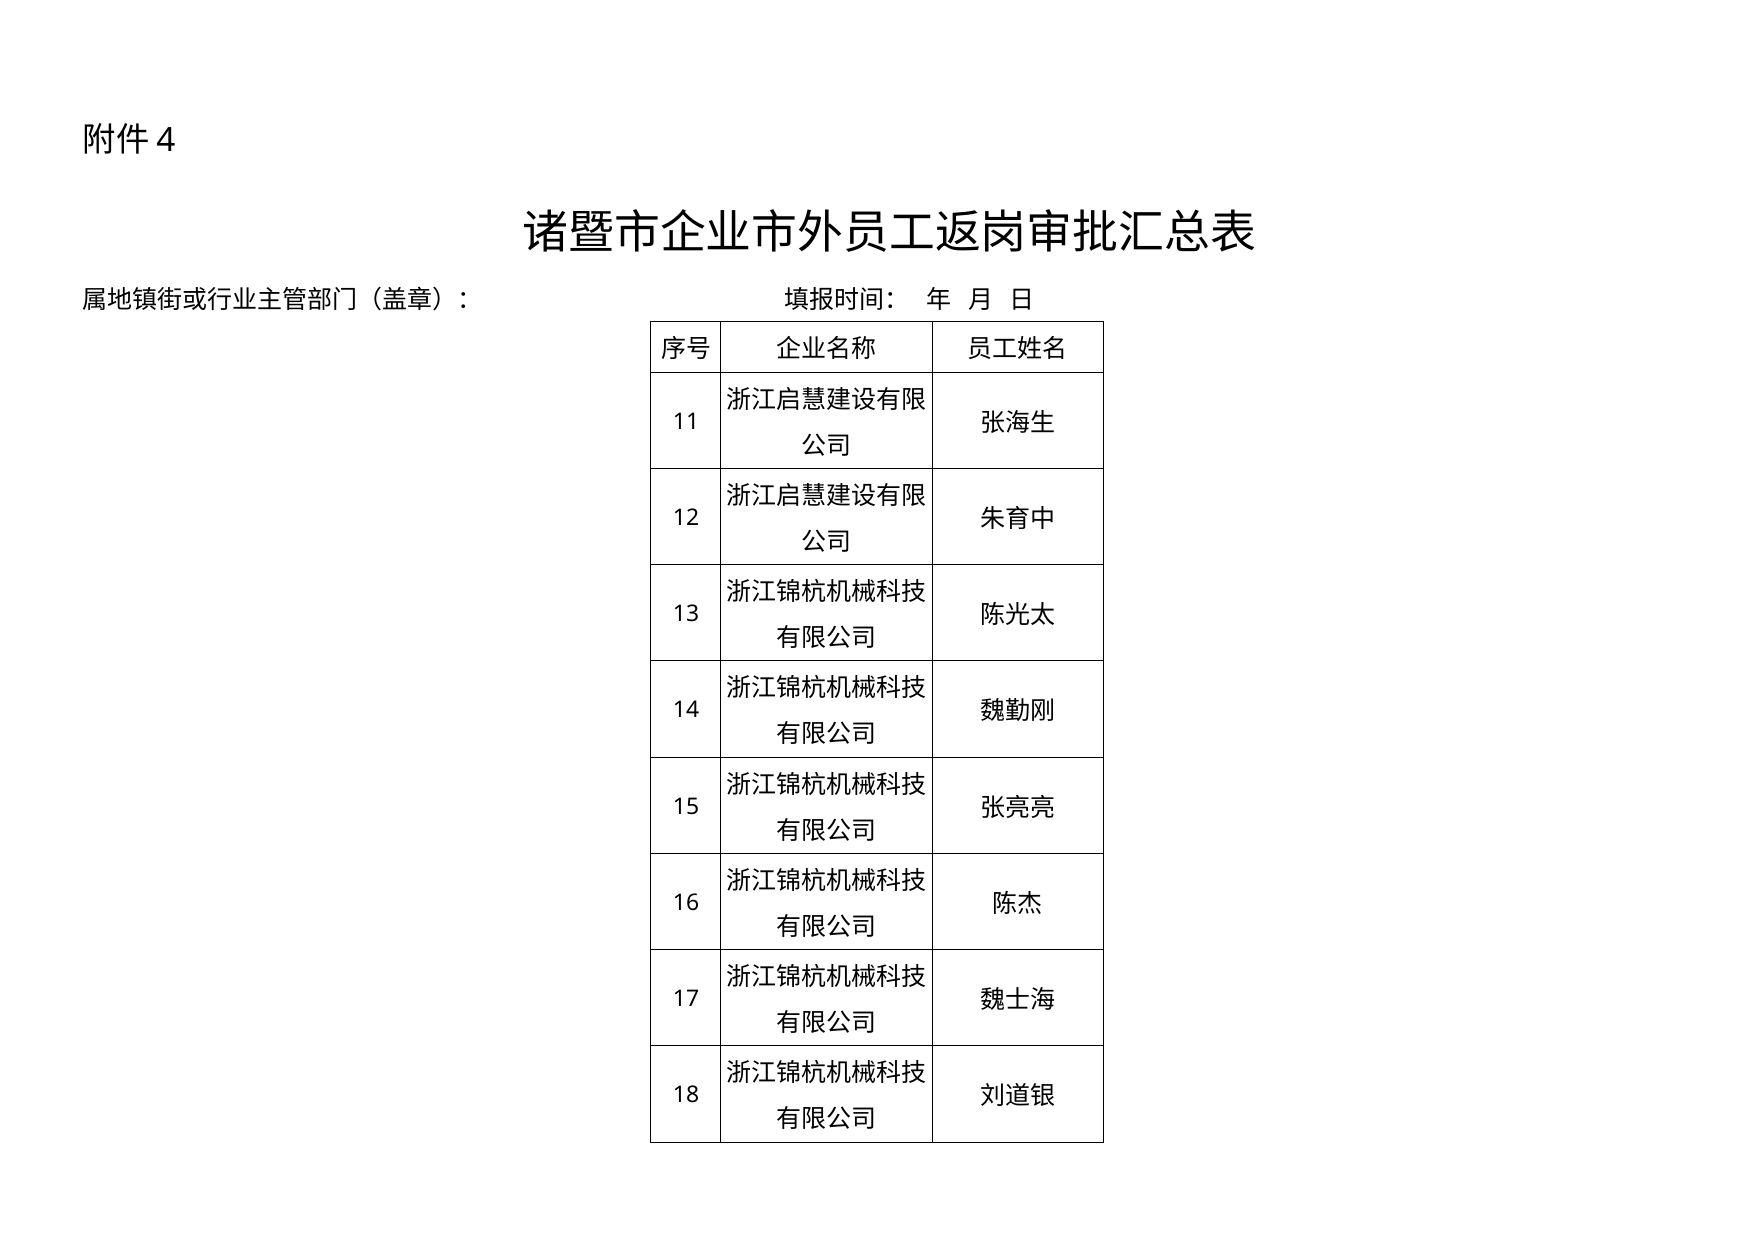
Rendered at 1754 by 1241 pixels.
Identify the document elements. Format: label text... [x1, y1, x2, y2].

table_cell 魏士海 [933, 950, 1103, 1045]
table_cell 朱育中 [933, 469, 1103, 564]
table_cell 18 [651, 1046, 720, 1142]
table_header 序号 [651, 322, 720, 372]
table_cell 刘道银 [933, 1046, 1103, 1142]
table_cell 14 [651, 661, 720, 757]
table_cell 张海生 [933, 373, 1103, 468]
table_cell 陈光太 [933, 565, 1103, 660]
table_cell 浙江锦杭机械科技有限公司 [721, 661, 932, 757]
table_cell 浙江启慧建设有限公司 [721, 469, 932, 564]
table_cell 浙江锦杭机械科技有限公司 [721, 854, 932, 949]
table_cell 16 [651, 854, 720, 949]
table_cell 13 [651, 565, 720, 660]
table_cell 11 [651, 373, 720, 468]
table_cell 浙江启慧建设有限公司 [721, 373, 932, 468]
table_header 员工姓名 [933, 322, 1103, 372]
table_cell 浙江锦杭机械科技有限公司 [721, 1046, 932, 1142]
table_cell 浙江锦杭机械科技有限公司 [721, 758, 932, 853]
text 诸暨市企业市外员工返岗审批汇总表 [83, 183, 1671, 275]
table_cell 张亮亮 [933, 758, 1103, 853]
text 附件4 [83, 91, 1671, 183]
text 属地镇街或行业主管部门（盖章）： 填报时间： 年 月 日 [83, 275, 1671, 321]
table_cell 浙江锦杭机械科技有限公司 [721, 565, 932, 660]
table_cell 17 [651, 950, 720, 1045]
table_cell 陈杰 [933, 854, 1103, 949]
table_header 企业名称 [721, 322, 932, 372]
table_cell 魏勤刚 [933, 661, 1103, 757]
table_cell 12 [651, 469, 720, 564]
table_cell 15 [651, 758, 720, 853]
table_cell 浙江锦杭机械科技有限公司 [721, 950, 932, 1045]
